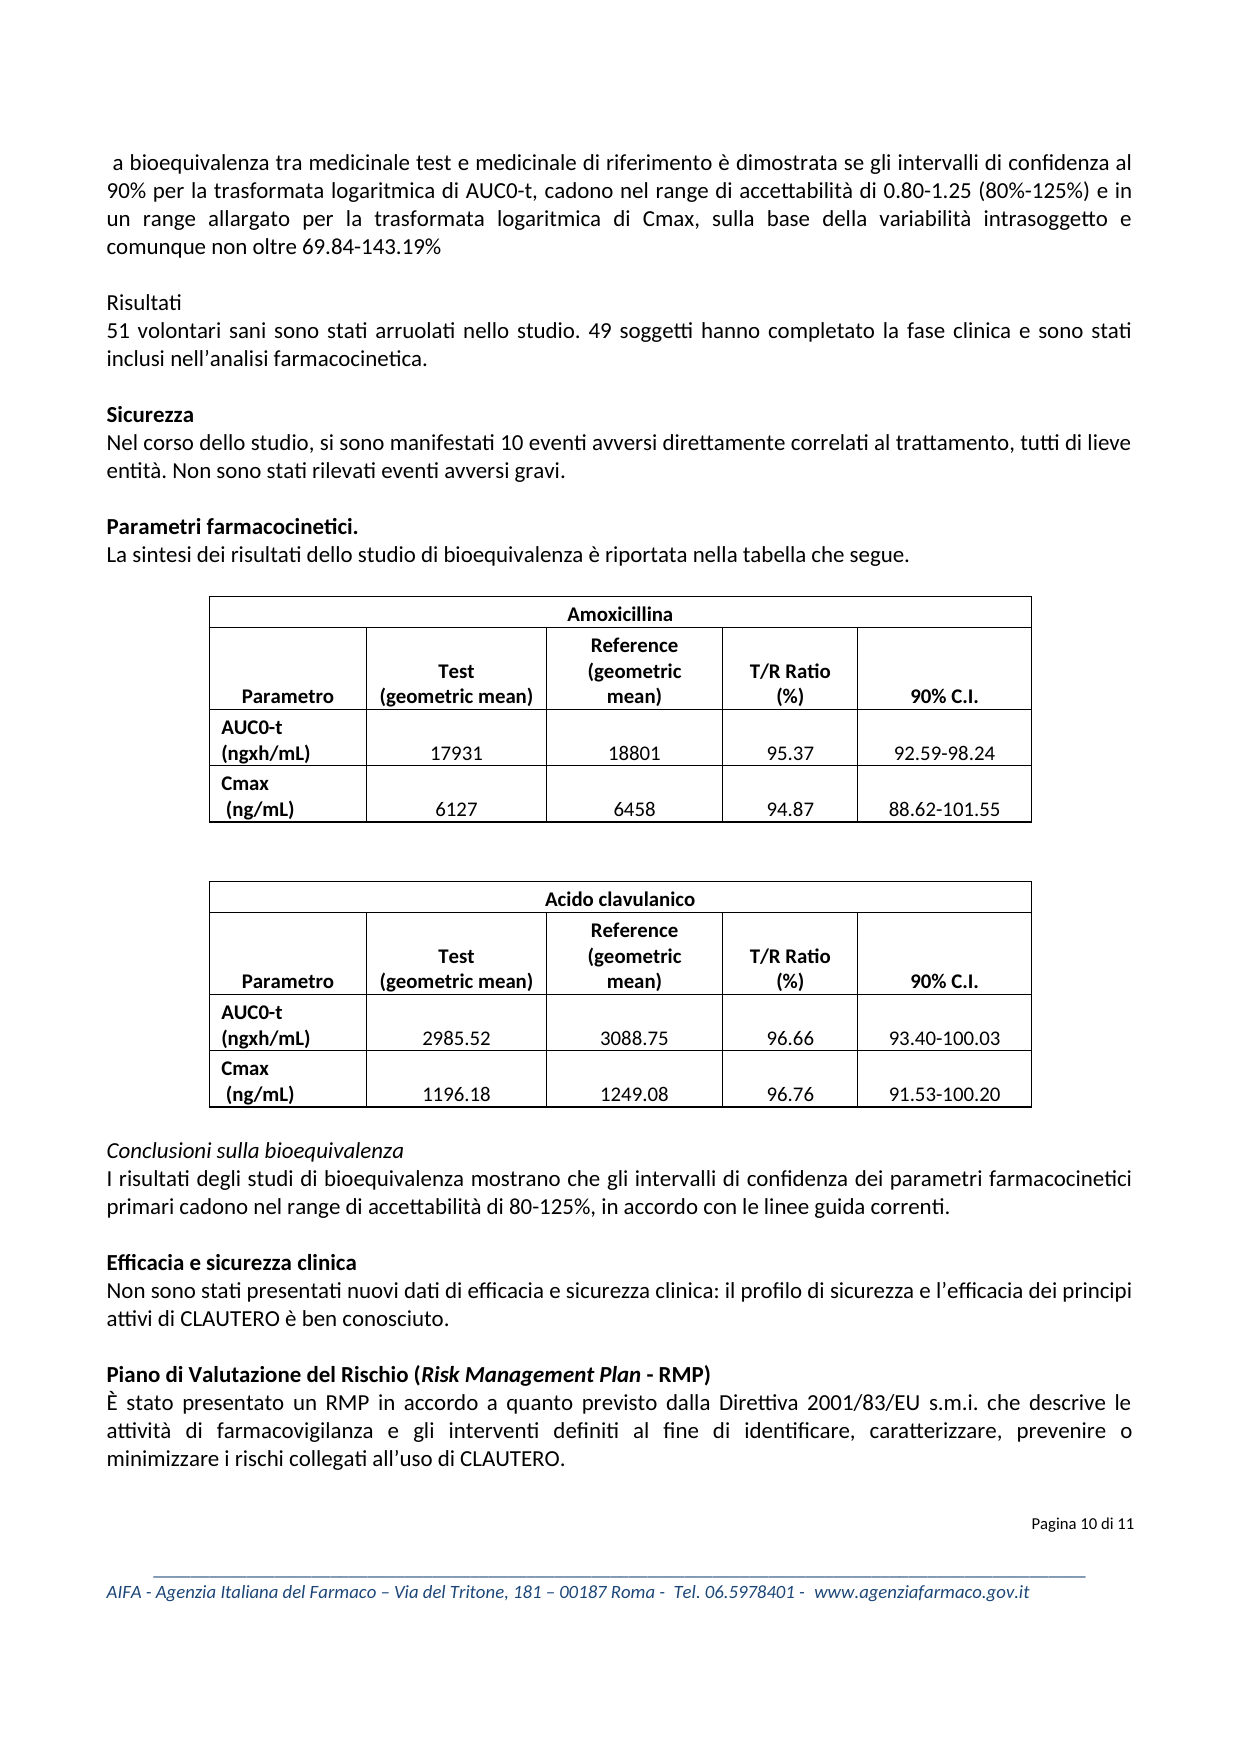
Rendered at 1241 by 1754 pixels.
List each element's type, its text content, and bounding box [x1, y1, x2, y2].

table_cell 92.59-98.24 [858, 710, 1031, 765]
table_cell Reference (geometric mean) [547, 913, 722, 994]
table_cell Reference (geometric mean) [547, 628, 722, 709]
table_cell Parametro [210, 628, 366, 709]
table_cell 90% C.I. [858, 628, 1031, 709]
table_cell Test (geometric mean) [367, 913, 546, 994]
list Conclusioni sulla bioequivalenza [106, 1136, 1134, 1164]
table_cell Cmax (ng/mL) [210, 1051, 366, 1106]
table_cell 6458 [547, 766, 722, 821]
table_cell 17931 [367, 710, 546, 765]
table_cell 3088.75 [547, 995, 722, 1050]
table_cell 6127 [367, 766, 546, 821]
table_cell 1196.18 [367, 1051, 546, 1106]
text Efficacia e sicurezza clinica [106, 1248, 1134, 1276]
text Nel corso dello studio, si sono manifestati 10 eventi avversi direttamente correlati al trattamento, tutti di lieve entità. Non sono stati rilevati eventi avversi gravi. [106, 428, 1134, 484]
list 51 volontari sani sono stati arruolati nello studio. 49 soggetti hanno completato la fase clinica e sono stati inclusi nell’analisi farmacocinetica. [106, 316, 1134, 372]
table_cell T/R Ratio (%) [723, 913, 857, 994]
text Non sono stati presentati nuovi dati di efficacia e sicurezza clinica: il profilo di sicurezza e l’efficacia dei principi attivi di CLAUTERO è ben conosciuto. [106, 1276, 1134, 1332]
table_cell 1249.08 [547, 1051, 722, 1106]
text La sintesi dei risultati dello studio di bioequivalenza è riportata nella tabella che segue. [106, 540, 1134, 568]
table_cell Cmax (ng/mL) [210, 766, 366, 821]
table_cell AUC0-t (ngxh/mL) [210, 995, 366, 1050]
table_cell 91.53-100.20 [858, 1051, 1031, 1106]
table_cell 88.62-101.55 [858, 766, 1031, 821]
table_header Acido clavulanico [210, 882, 1031, 912]
table_cell T/R Ratio (%) [723, 628, 857, 709]
table_cell 93.40-100.03 [858, 995, 1031, 1050]
text Parametri farmacocinetici. [106, 512, 1134, 540]
text Sicurezza [106, 400, 1134, 428]
table_cell 94.87 [723, 766, 857, 821]
table_header Amoxicillina [210, 597, 1031, 627]
list I risultati degli studi di bioequivalenza mostrano che gli intervalli di confidenza dei parametri farmacocinetici primari cadono nel range di accettabilità di 80-125%, in accordo con le linee guida correnti. [106, 1164, 1134, 1220]
table_cell 95.37 [723, 710, 857, 765]
table_cell 90% C.I. [858, 913, 1031, 994]
list Piano di Valutazione del Rischio (Risk Management Plan - RMP) [106, 1360, 1134, 1388]
table_cell AUC0-t (ngxh/mL) [210, 710, 366, 765]
list È stato presentato un RMP in accordo a quanto previsto dalla Direttiva 2001/83/EU s.m.i. che descrive le attività di farmacovigilanza e gli interventi definiti al fine di identificare, caratterizzare, prevenire o minimizzare i rischi collegati all’uso di CLAUTERO. [106, 1388, 1134, 1472]
table_cell 18801 [547, 710, 722, 765]
table_cell 96.66 [723, 995, 857, 1050]
table_cell Parametro [210, 913, 366, 994]
table_cell 96.76 [723, 1051, 857, 1106]
list Risultati [106, 288, 1134, 316]
table_cell 2985.52 [367, 995, 546, 1050]
table_cell Test (geometric mean) [367, 628, 546, 709]
list a bioequivalenza tra medicinale test e medicinale di riferimento è dimostrata se gli intervalli di confidenza al 90% per la trasformata logaritmica di AUC0-t, cadono nel range di accettabilità di 0.80-1.25 (80%-125%) e in un range allargato per la trasformata logaritmica di Cmax, sulla base della variabilità intrasoggetto e comunque non oltre 69.84-143.19% [106, 148, 1134, 260]
